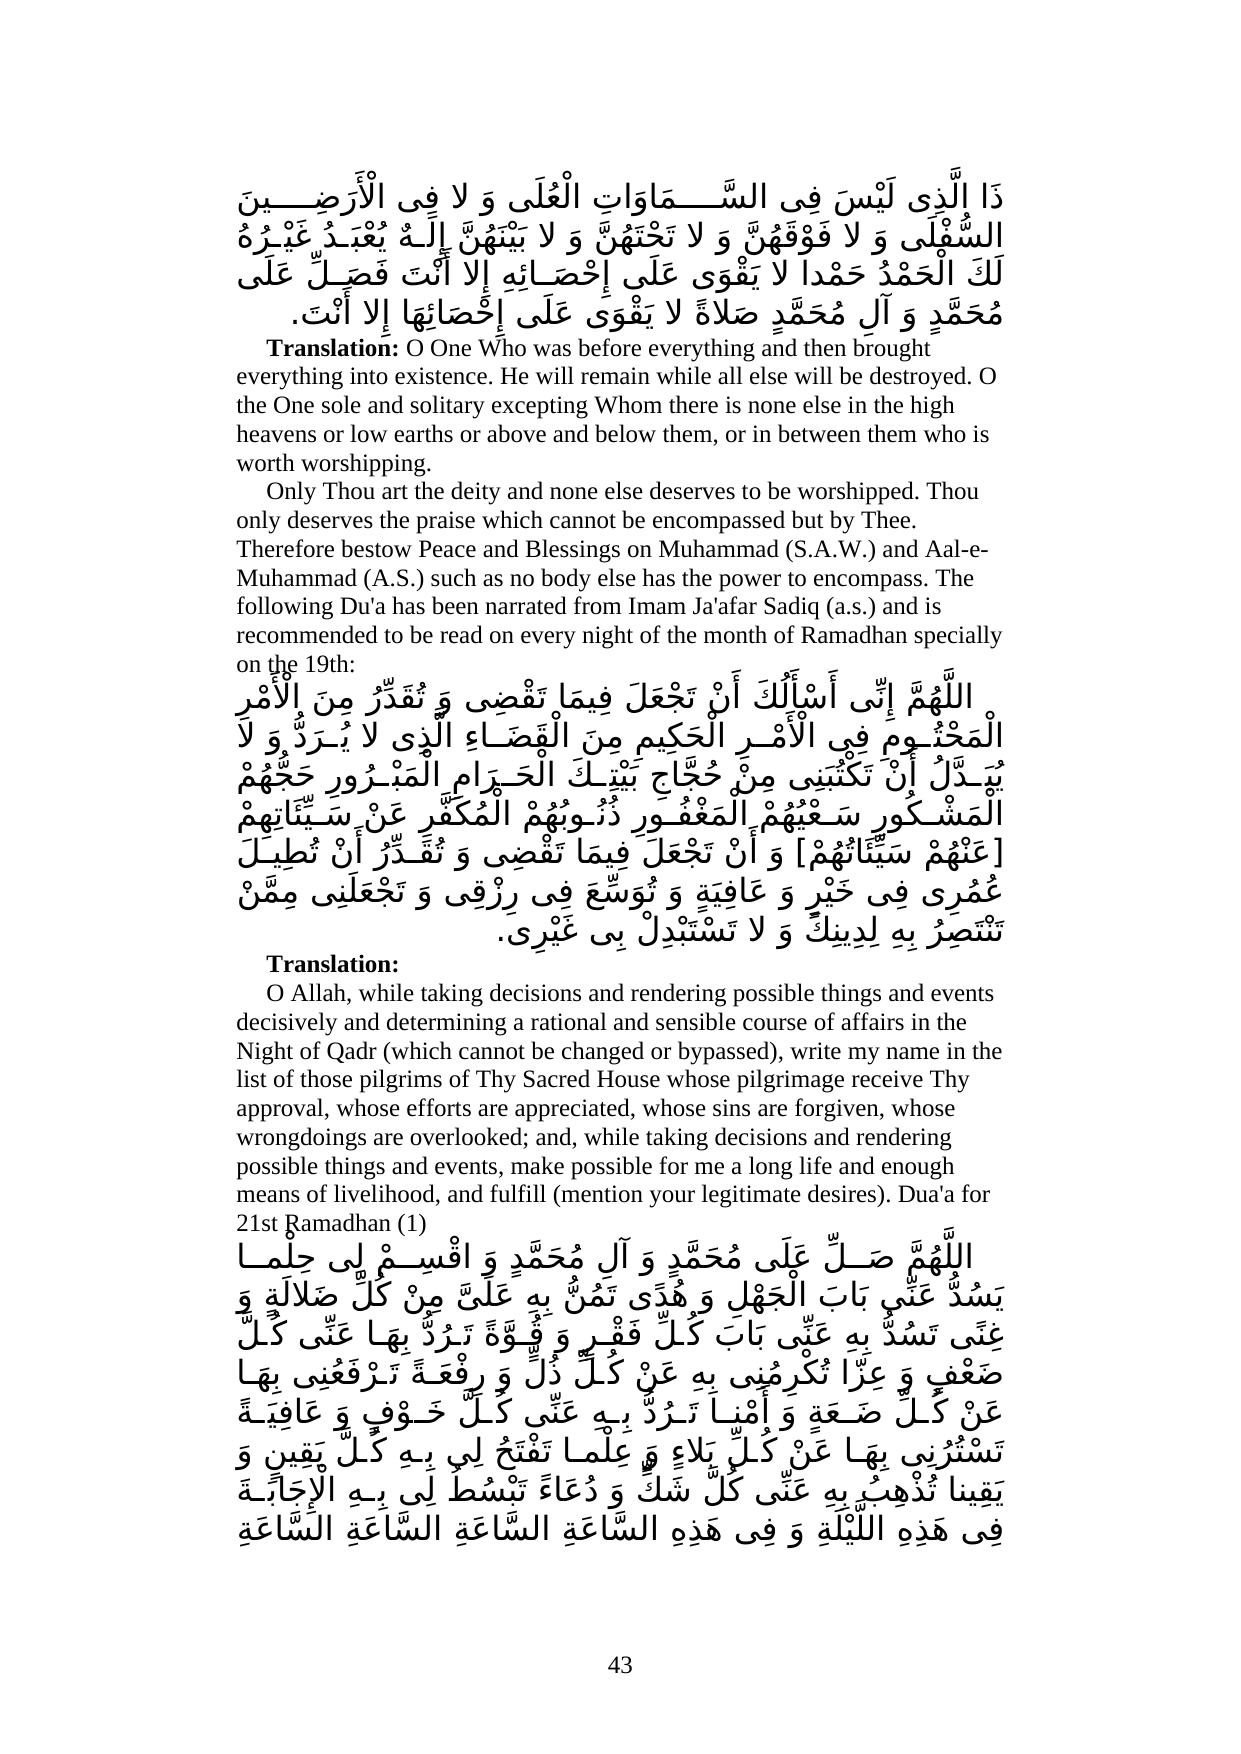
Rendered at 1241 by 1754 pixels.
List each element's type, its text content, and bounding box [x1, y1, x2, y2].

text Translation: [236, 949, 1004, 978]
text O Allah, while taking decisions and rendering possible things and events decisively and determining a rational and sensible course of affairs in the Night of Qadr (which cannot be changed or bypassed), write my name in the list of those pilgrims of Thy Sacred House whose pilgrimage receive Thy approval, whose efforts are appreciated, whose sins are forgiven, whose wrongdoings are overlooked; and, while taking decisions and rendering possible things and events, make possible for me a long life and enough means of livelihood, and fulfill (mention your legitimate desires). Dua'a for 21st Ramadhan (1) [236, 978, 1004, 1237]
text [236, 1237, 1004, 1548]
text Translation: O One Who was before everything and then brought everything into existence. He will remain while all else will be destroyed. O the One sole and solitary excepting Whom there is none else in the high heavens or low earths or above and below them, or in between them who is worth worshipping. [236, 333, 1004, 476]
text Only Thou art the deity and none else deserves to be worshipped. Thou only deserves the praise which cannot be encompassed but by Thee. Therefore bestow Peace and Blessings on Muhammad (S.A.W.) and Aal-e-Muhammad (A.S.) such as no body else has the power to encompass. The following Du'a has been narrated from Imam Ja'afar Sadiq (a.s.) and is recommended to be read on every night of the month of Ramadhan specially on the 19th: [236, 476, 1004, 678]
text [236, 177, 1004, 333]
text اللَّهُمَّ إِنِّى أَسْأَلُكَ أَنْ تَجْعَلَ فِيمَا تَقْضِى وَ تُقَدِّرُ مِنَ الْأَمْرِ الْمَحْتُومِ فِى الْأَمْرِ الْحَكِيمِ مِنَ الْقَضَاءِ الَّذِى لا يُرَدُّ وَ لا يُبَدَّلُ أَنْ تَكْتُبَنِى مِنْ حُجَّاجِ بَيْتِكَ الْحَرَامِ الْمَبْرُورِ حَجُّهُمْ الْمَشْكُورِ سَعْيُهُمْ الْمَغْفُورِ ذُنُوبُهُمْ الْمُكَفَّرِ عَنْ سَيِّئَاتِهِمْ [عَنْهُمْ سَيِّئَاتُهُمْ‏] وَ أَنْ تَجْعَلَ فِيمَا تَقْضِى وَ تُقَدِّرُ أَنْ تُطِيلَ عُمُرِى فِى خَيْرٍ وَ عَافِيَةٍ وَ تُوَسِّعَ فِى رِزْقِى وَ تَجْعَلَنِى مِمَّنْ تَنْتَصِرُ بِهِ لِدِينِكَ وَ لا تَسْتَبْدِلْ بِى غَيْرِى. [236, 678, 1004, 949]
